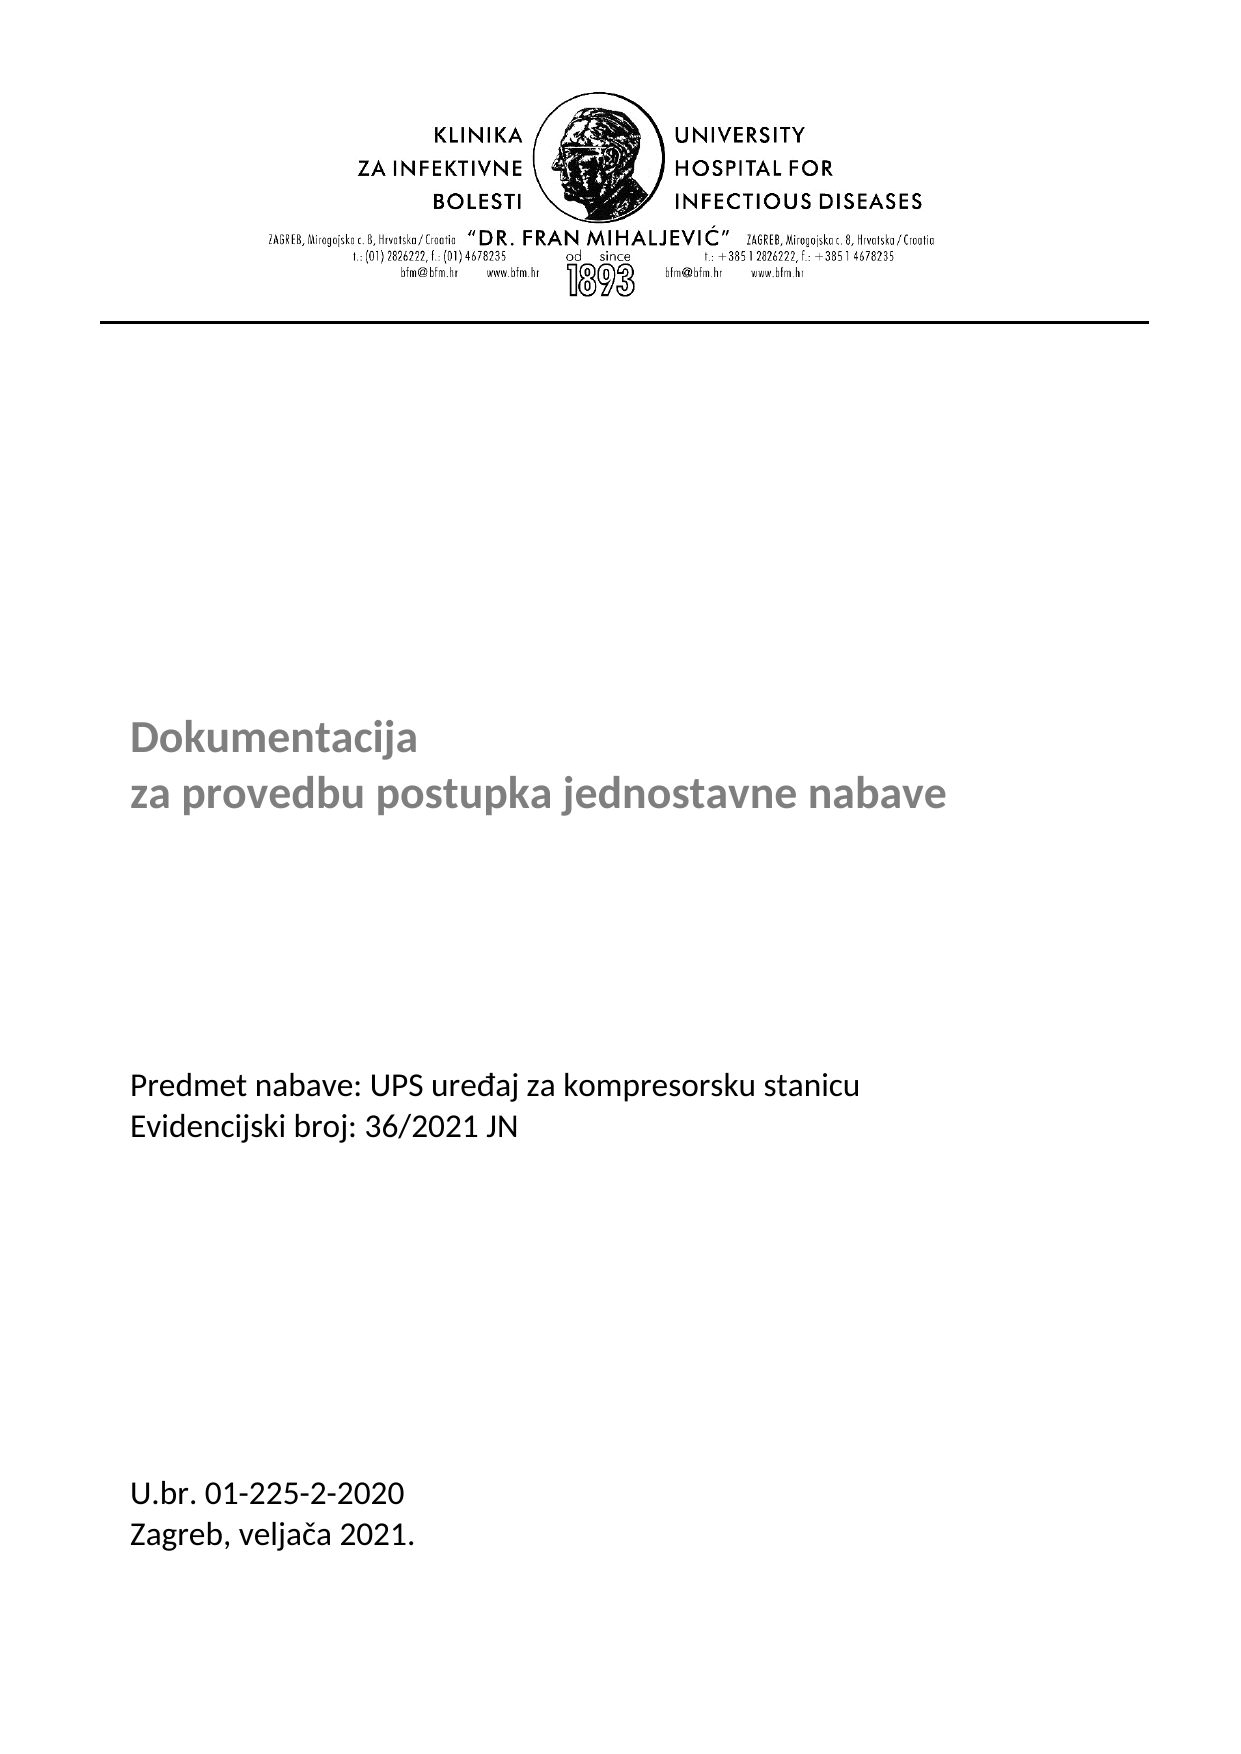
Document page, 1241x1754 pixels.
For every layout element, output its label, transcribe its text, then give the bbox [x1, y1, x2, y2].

text za provedbu postupka jednostavne nabave [130, 764, 1122, 820]
text Dokumentacija [130, 708, 1122, 764]
text U.br. 01-225-2-2020 [130, 1472, 1122, 1512]
picture [235, 85, 964, 307]
text Evidencijski broj: 36/2021 JN [130, 1105, 1122, 1146]
text Zagreb, veljača 2021. [130, 1512, 1122, 1553]
text Predmet nabave: UPS uređaj za kompresorsku stanicu [130, 1064, 1122, 1105]
